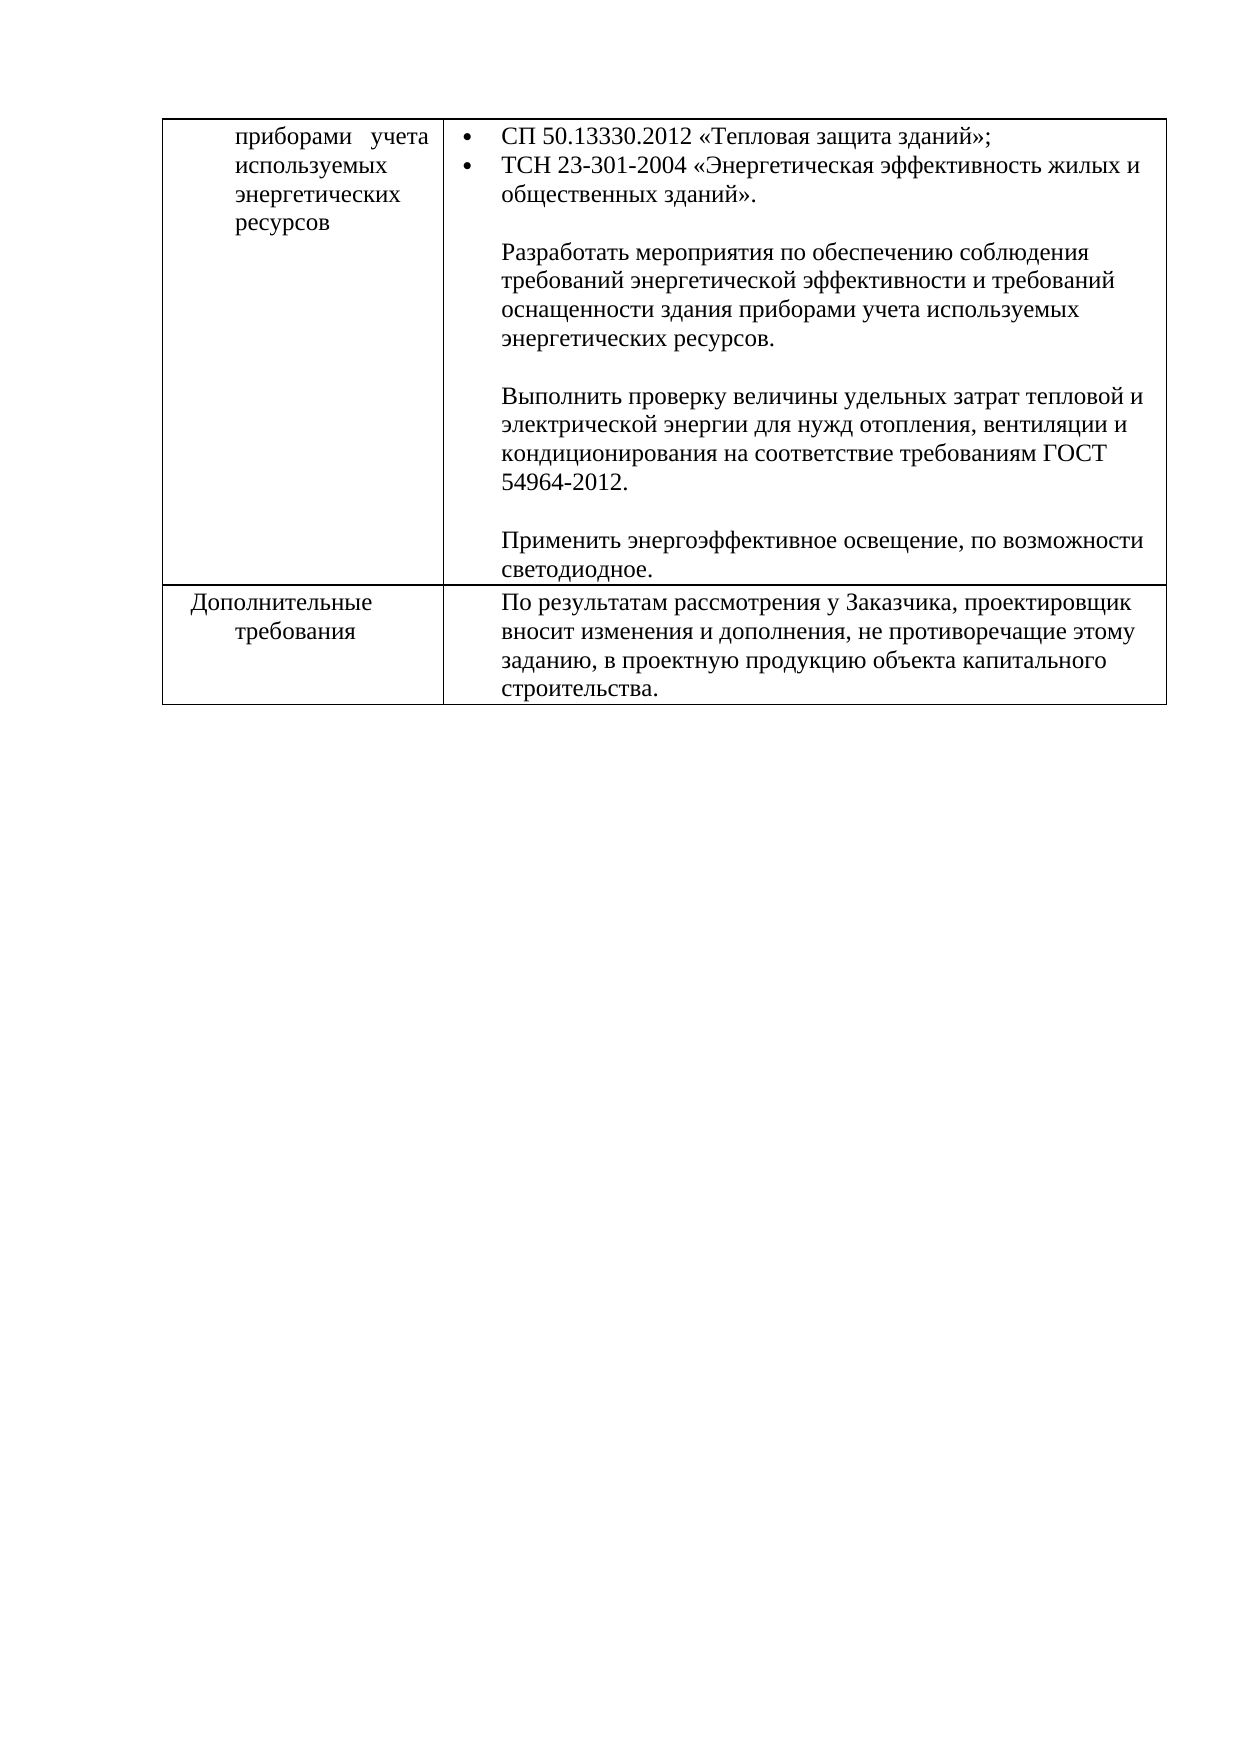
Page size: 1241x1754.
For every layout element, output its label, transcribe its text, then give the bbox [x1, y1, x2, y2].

table_cell Дополнительные требования [163, 586, 443, 704]
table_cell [163, 120, 443, 584]
table_cell По результатам рассмотрения у Заказчика, проектировщик вносит изменения и дополнения, не противоречащие этому заданию, в проектную продукцию объекта капитального строительства. [444, 586, 1166, 704]
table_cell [444, 120, 1166, 584]
